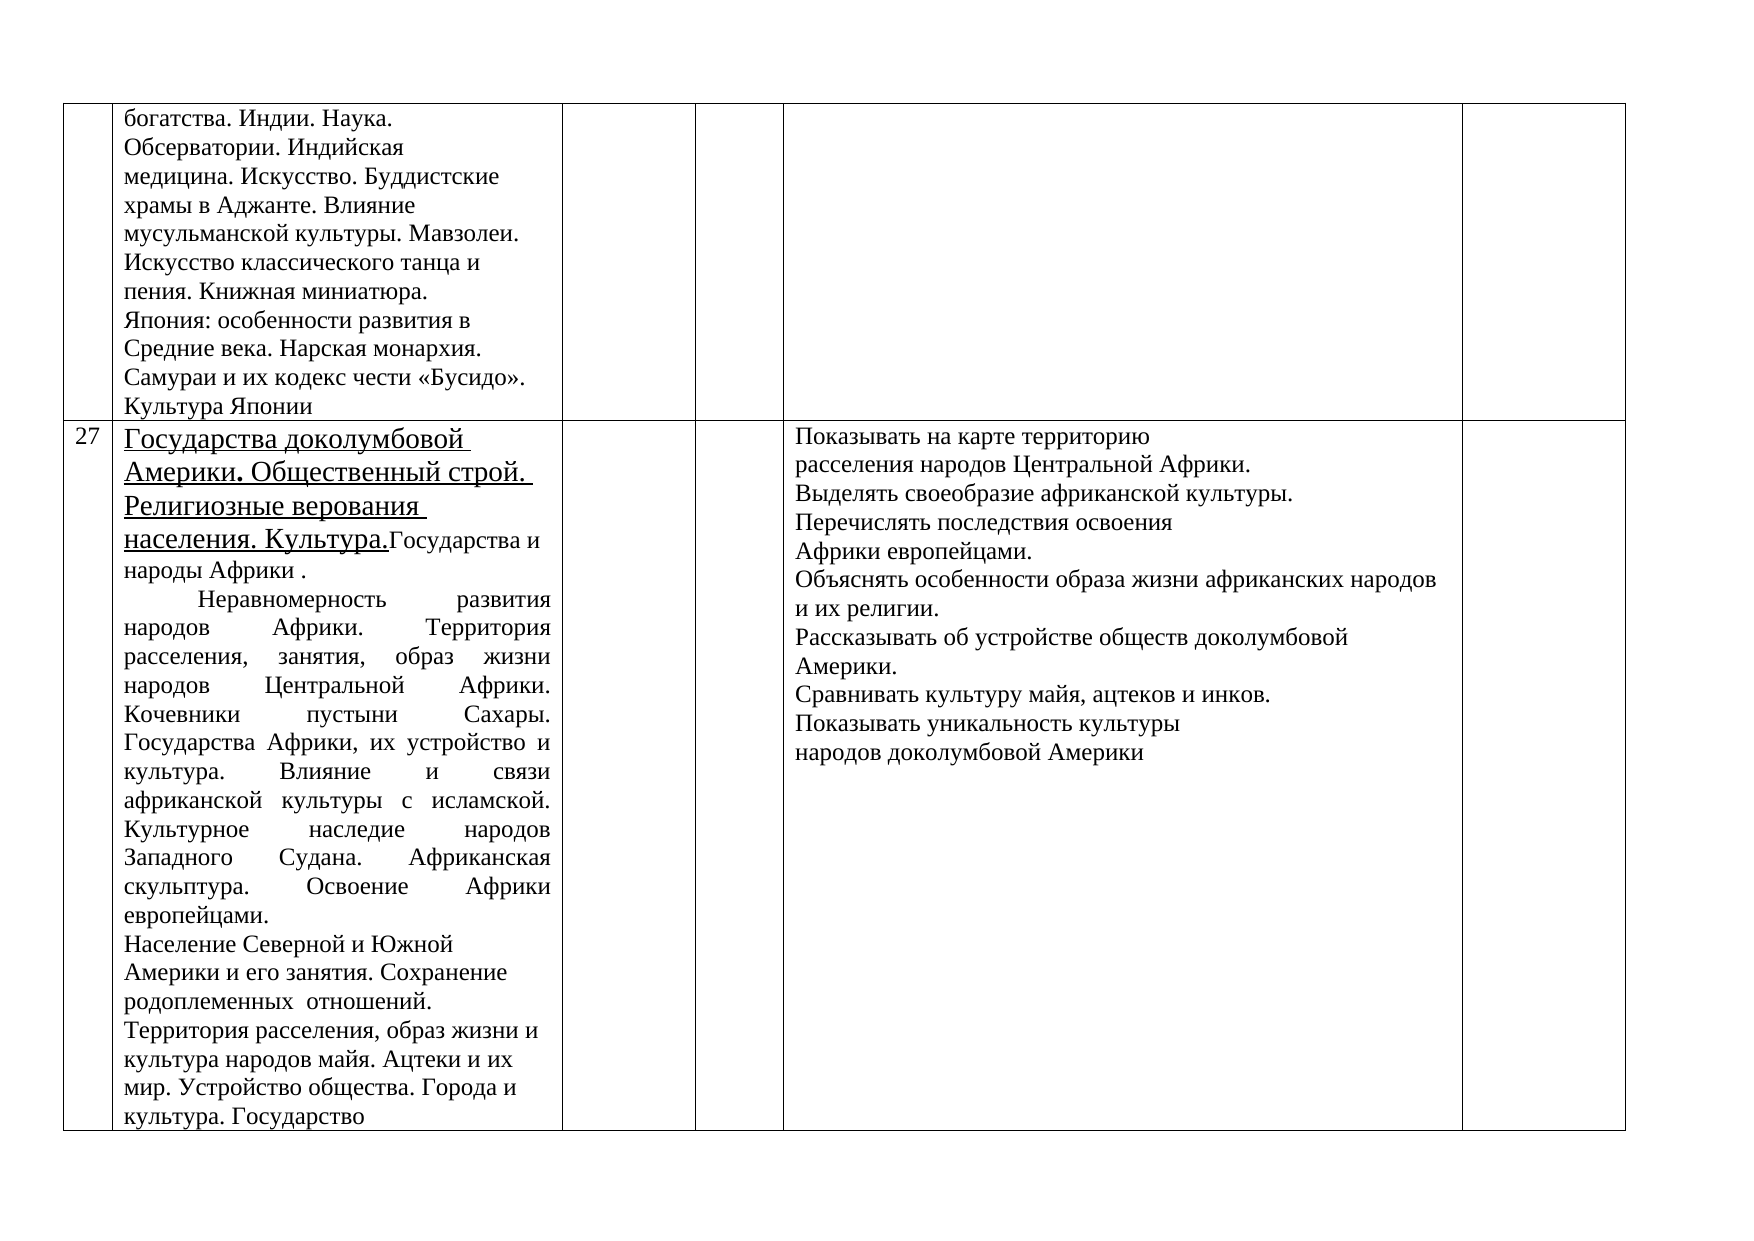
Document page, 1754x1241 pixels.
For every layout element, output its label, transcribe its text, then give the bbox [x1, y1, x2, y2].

table_cell [563, 421, 695, 1130]
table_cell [784, 421, 1462, 1130]
table_cell [696, 421, 783, 1130]
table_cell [113, 104, 562, 420]
table_cell 1 [696, 104, 783, 420]
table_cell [784, 104, 1462, 420]
table_cell 26 [64, 104, 112, 420]
table_cell 27 [64, 421, 112, 1130]
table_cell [1463, 104, 1625, 420]
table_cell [563, 104, 695, 420]
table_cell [113, 421, 562, 1130]
table_cell [1463, 421, 1625, 1130]
